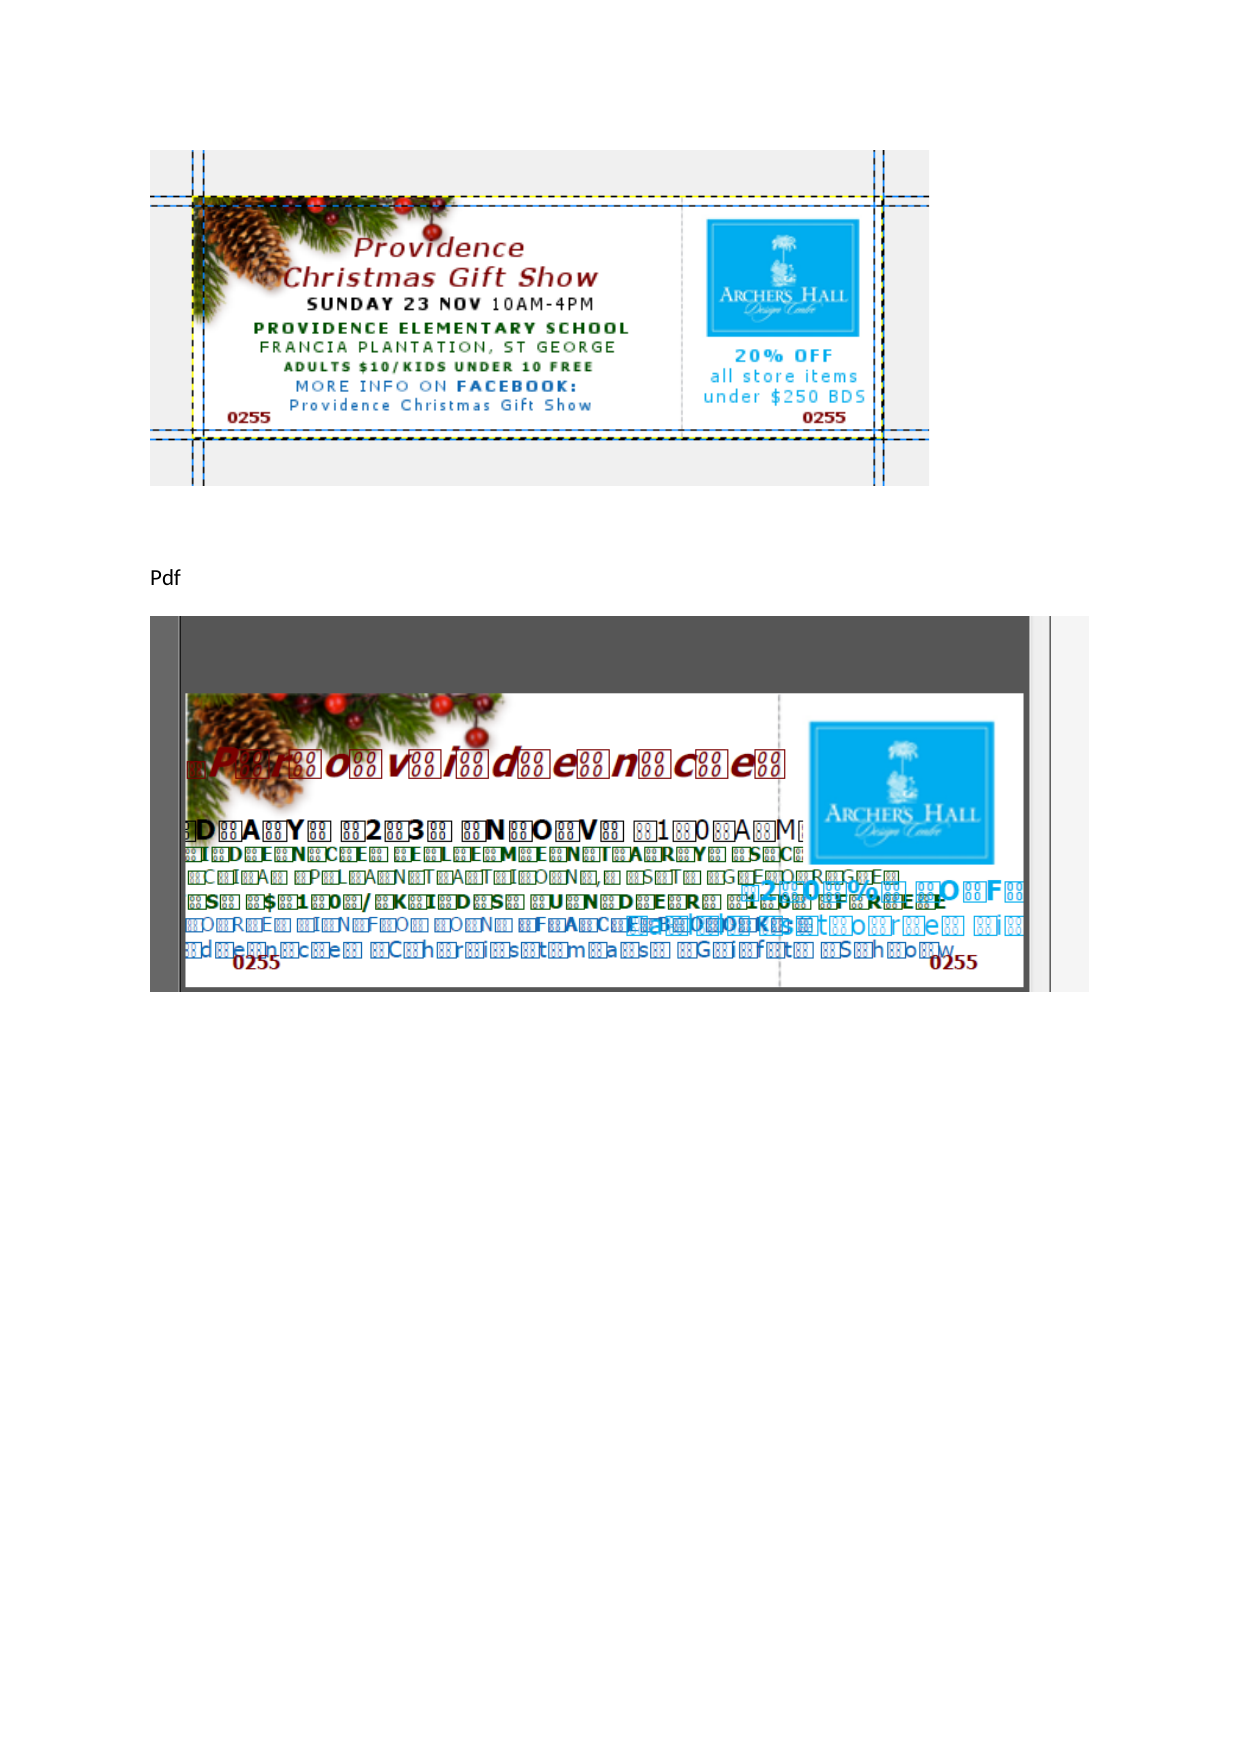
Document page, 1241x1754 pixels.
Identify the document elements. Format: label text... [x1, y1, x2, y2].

text Pdf [150, 563, 1090, 591]
picture [150, 150, 930, 486]
picture [150, 616, 1089, 992]
